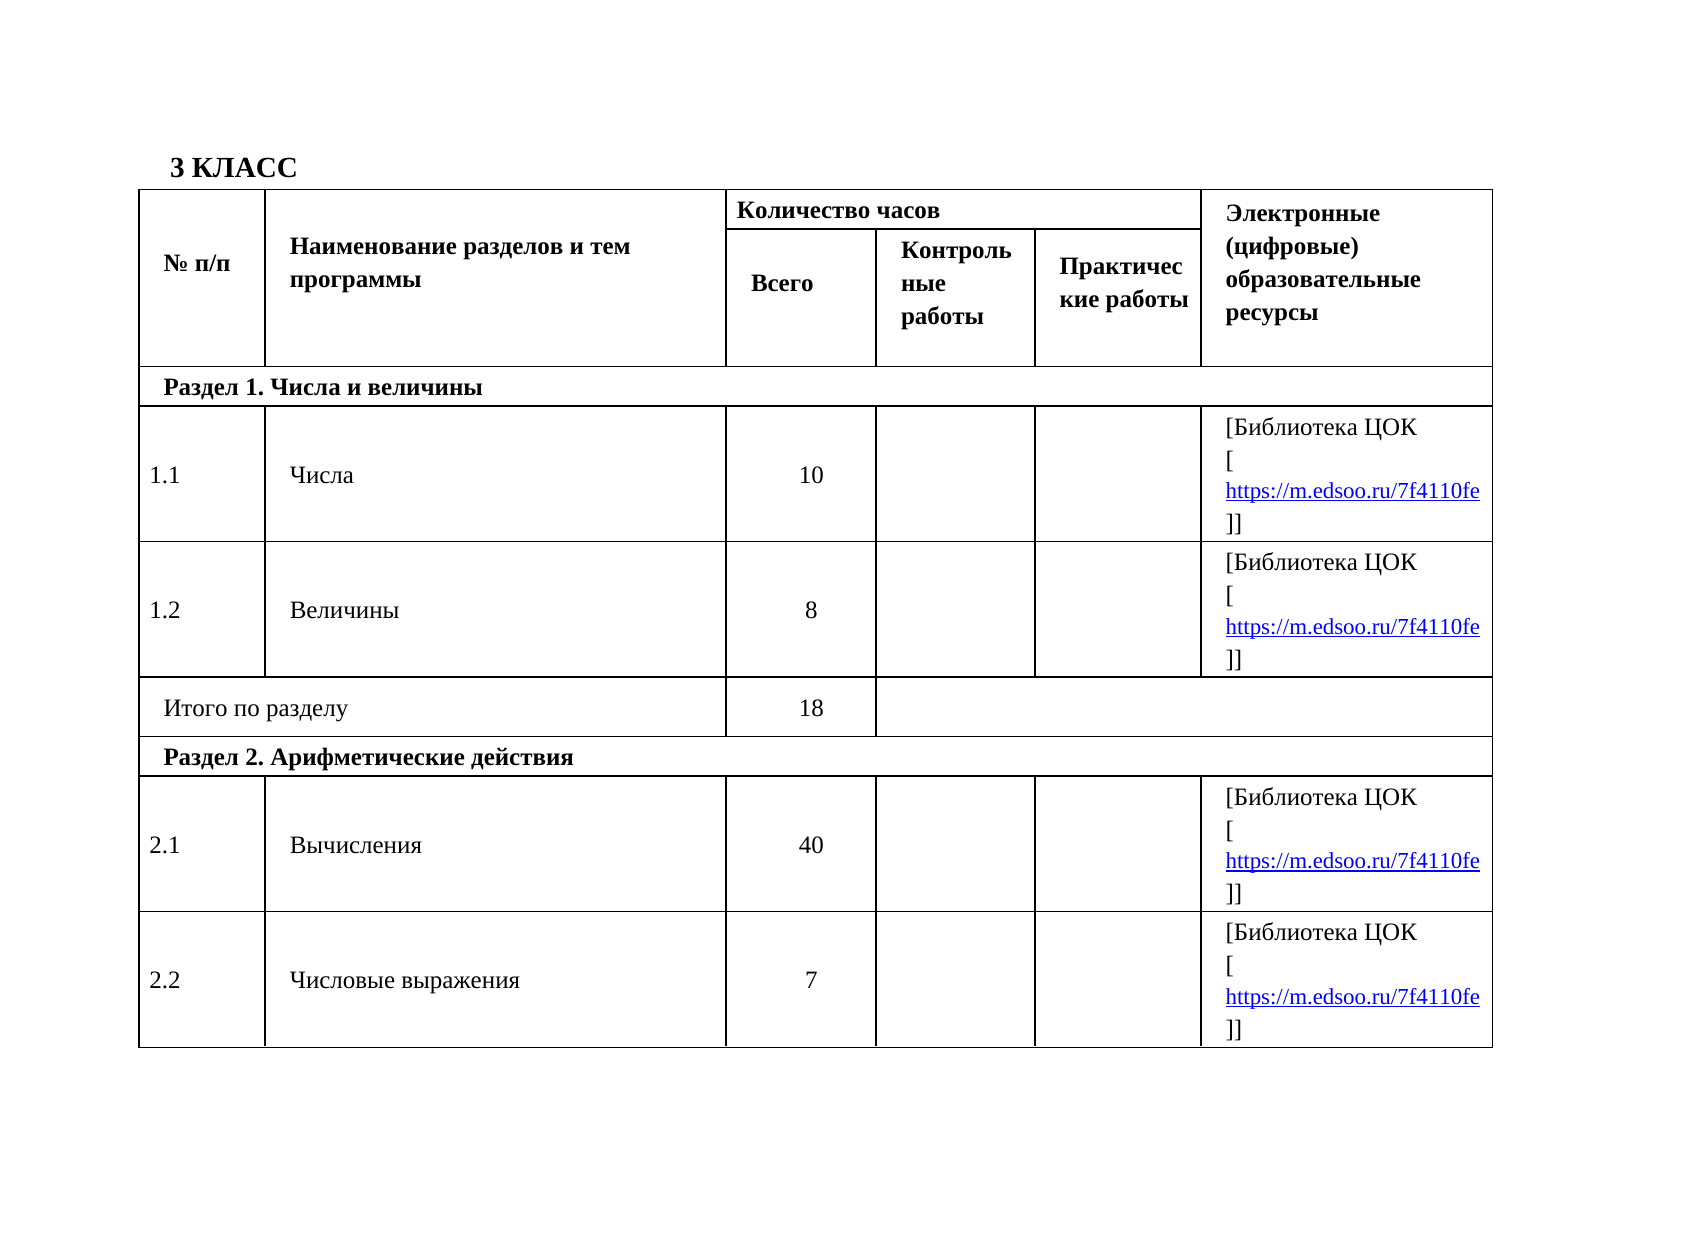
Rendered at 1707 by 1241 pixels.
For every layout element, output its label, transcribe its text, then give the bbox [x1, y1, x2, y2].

table_cell Вычисления [266, 777, 725, 911]
table_cell [Библиотека ЦОК [https://m.edsoo.ru/7f4110fe]] [1202, 407, 1492, 541]
text 3 КЛАСС [162, 150, 1557, 183]
table_cell 10 [727, 407, 875, 541]
table_cell [877, 407, 1034, 541]
table_cell 1.2 [140, 542, 264, 676]
table_cell Итого по разделу [140, 678, 725, 736]
table_cell Числа [266, 407, 725, 541]
table_cell Раздел 2. Арифметические действия [140, 737, 1492, 775]
table_cell Всего [727, 230, 875, 366]
table_header Количество часов [727, 190, 1200, 228]
table_cell 2.2 [140, 912, 264, 1046]
table_cell Числовые выражения [266, 912, 725, 1046]
table_cell 7 [727, 912, 875, 1046]
table_cell 2.1 [140, 777, 264, 911]
table_cell 8 [727, 542, 875, 676]
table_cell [1202, 777, 1492, 911]
table_cell [1036, 912, 1200, 1046]
table_cell [1036, 542, 1200, 676]
table_cell [877, 777, 1034, 911]
table_cell Раздел 1. Числа и величины [140, 367, 1492, 405]
table_cell 40 [727, 777, 875, 911]
table_cell [1036, 407, 1200, 541]
table_cell [877, 542, 1034, 676]
table_cell [877, 678, 1492, 736]
table_header № п/п [140, 190, 264, 366]
table_cell [1036, 777, 1200, 911]
table_cell Величины [266, 542, 725, 676]
table_cell [Библиотека ЦОК [https://m.edsoo.ru/7f4110fe]] [1202, 542, 1492, 676]
table_cell 1.1 [140, 407, 264, 541]
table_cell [1202, 912, 1492, 1046]
table_cell Практические работы [1036, 230, 1200, 366]
table_header Наименование разделов и тем программы [266, 190, 725, 366]
table_cell 18 [727, 678, 875, 736]
table_cell [877, 912, 1034, 1046]
table_header Электронные (цифровые) образовательные ресурсы [1202, 190, 1492, 366]
table_cell Контрольные работы [877, 230, 1034, 366]
